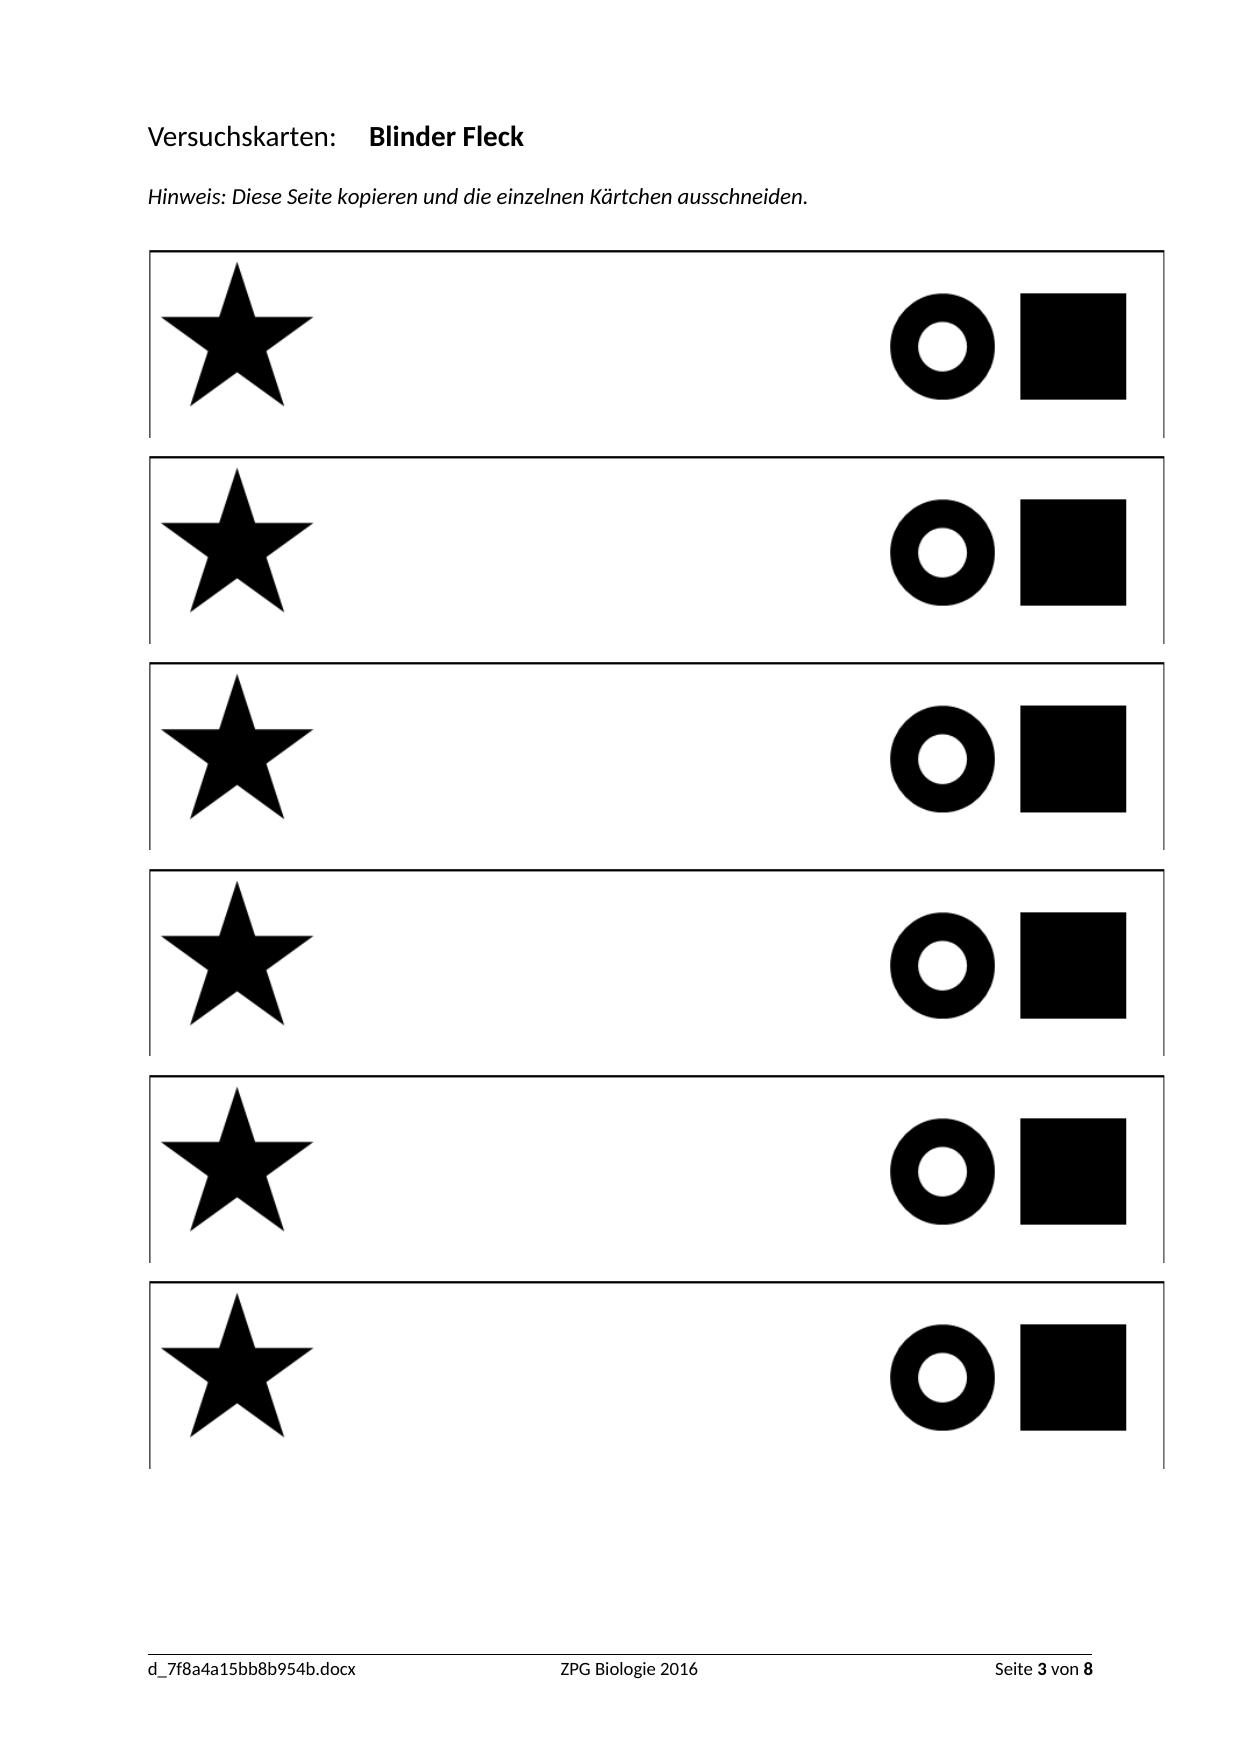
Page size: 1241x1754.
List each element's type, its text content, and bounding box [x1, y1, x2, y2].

picture [147, 1074, 1163, 1261]
picture [147, 249, 1163, 436]
text Hinweis: Diese Seite kopieren und die einzelnen Kärtchen ausschneiden. [148, 182, 1092, 210]
picture [147, 868, 1163, 1055]
picture [147, 1280, 1163, 1468]
picture [147, 455, 1163, 643]
picture [147, 661, 1163, 849]
subtitle Versuchskarten: Blinder Fleck [148, 118, 1092, 154]
